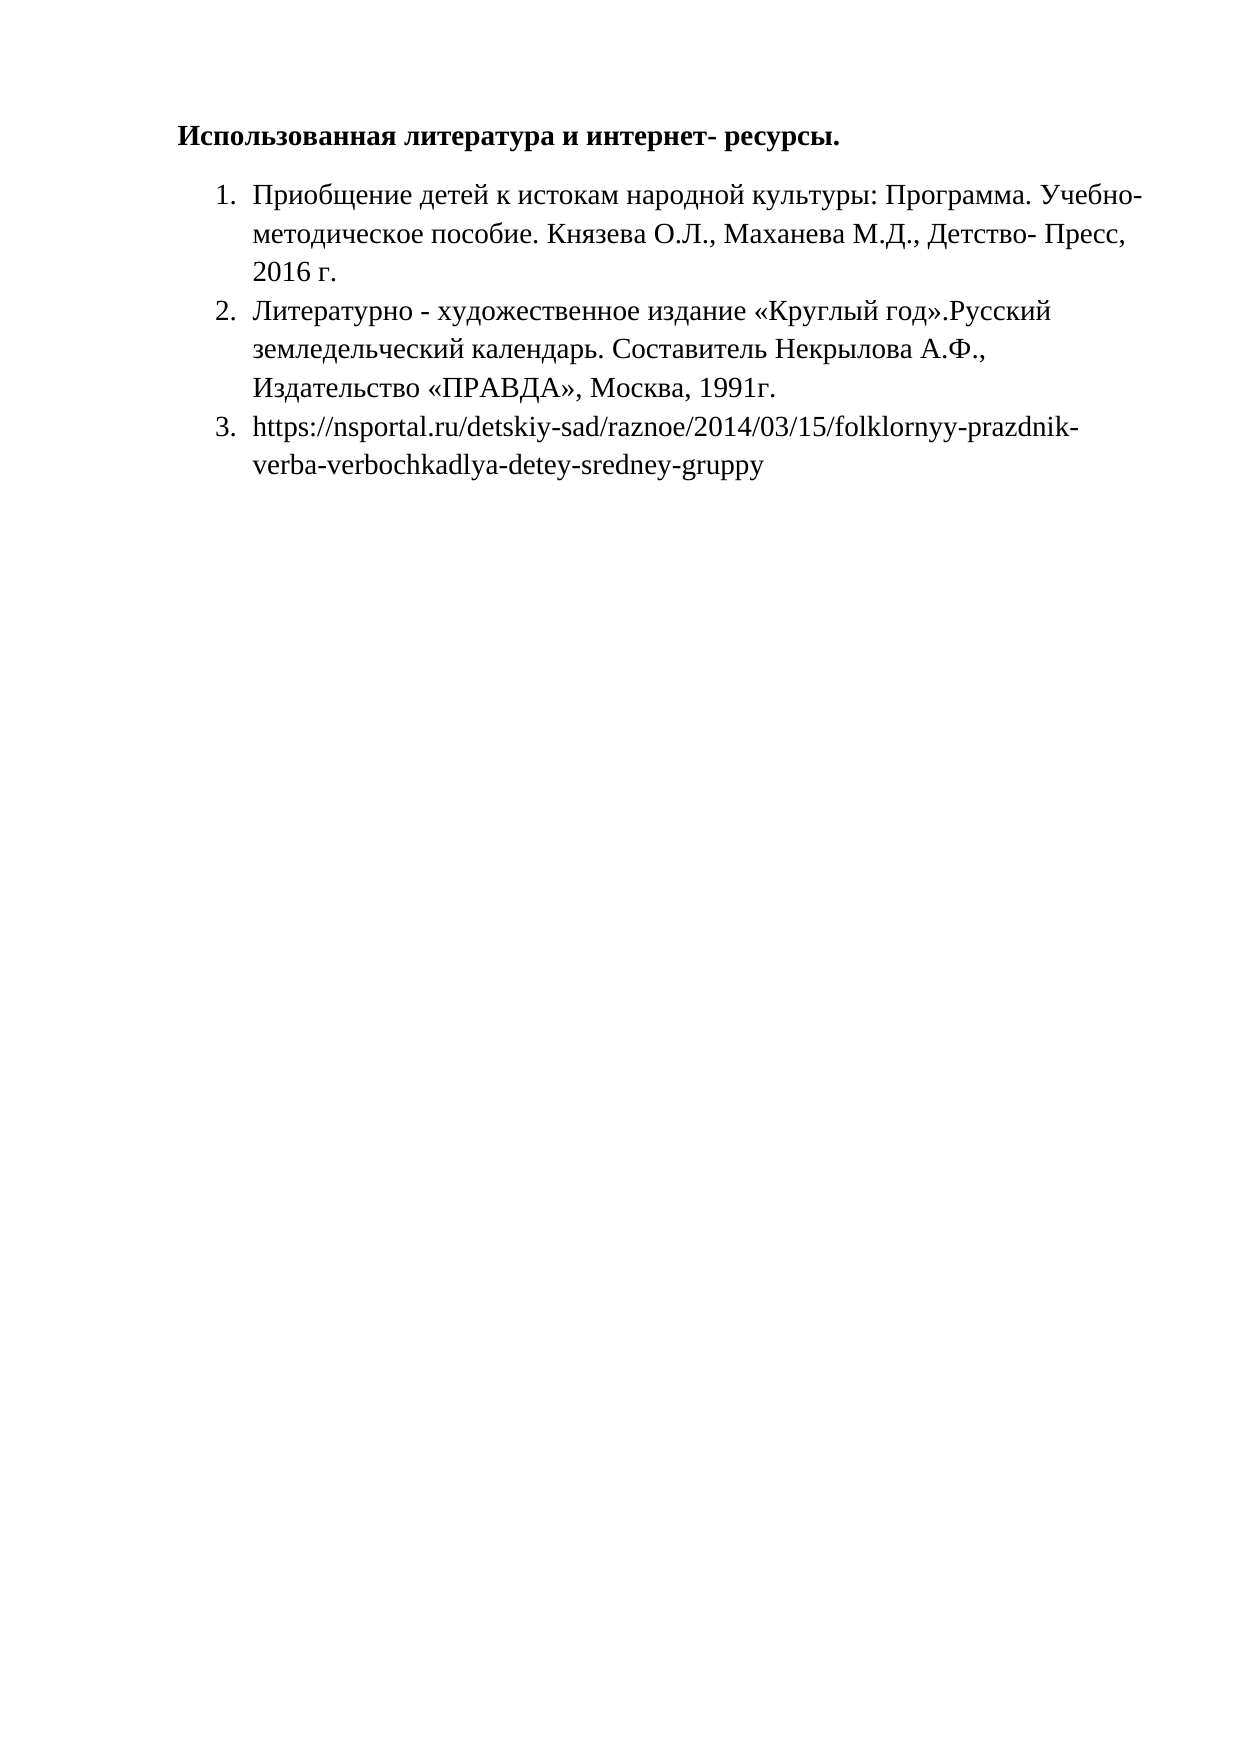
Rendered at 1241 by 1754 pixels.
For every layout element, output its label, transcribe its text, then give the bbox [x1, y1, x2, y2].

list Приобщение детей к истокам народной культуры: Программа. Учебно- методическое пособие. Князева О.Л., Маханева М.Д., Детство- Пресс, 2016 г. [215, 177, 1152, 288]
list Литературно - художественное издание «Круглый год».Русский земледельческий календарь. Составитель Некрылова А.Ф., Издательство «ПРАВДА», Москва, 1991г. [215, 293, 1152, 404]
text Использованная литература и интернет- ресурсы. [177, 118, 1152, 152]
list https://nsportal.ru/detskiy-sad/raznoe/2014/03/15/folklornyy-prazdnik-verba-verbochkadlya-detey-sredney-gruppy [215, 409, 1152, 481]
